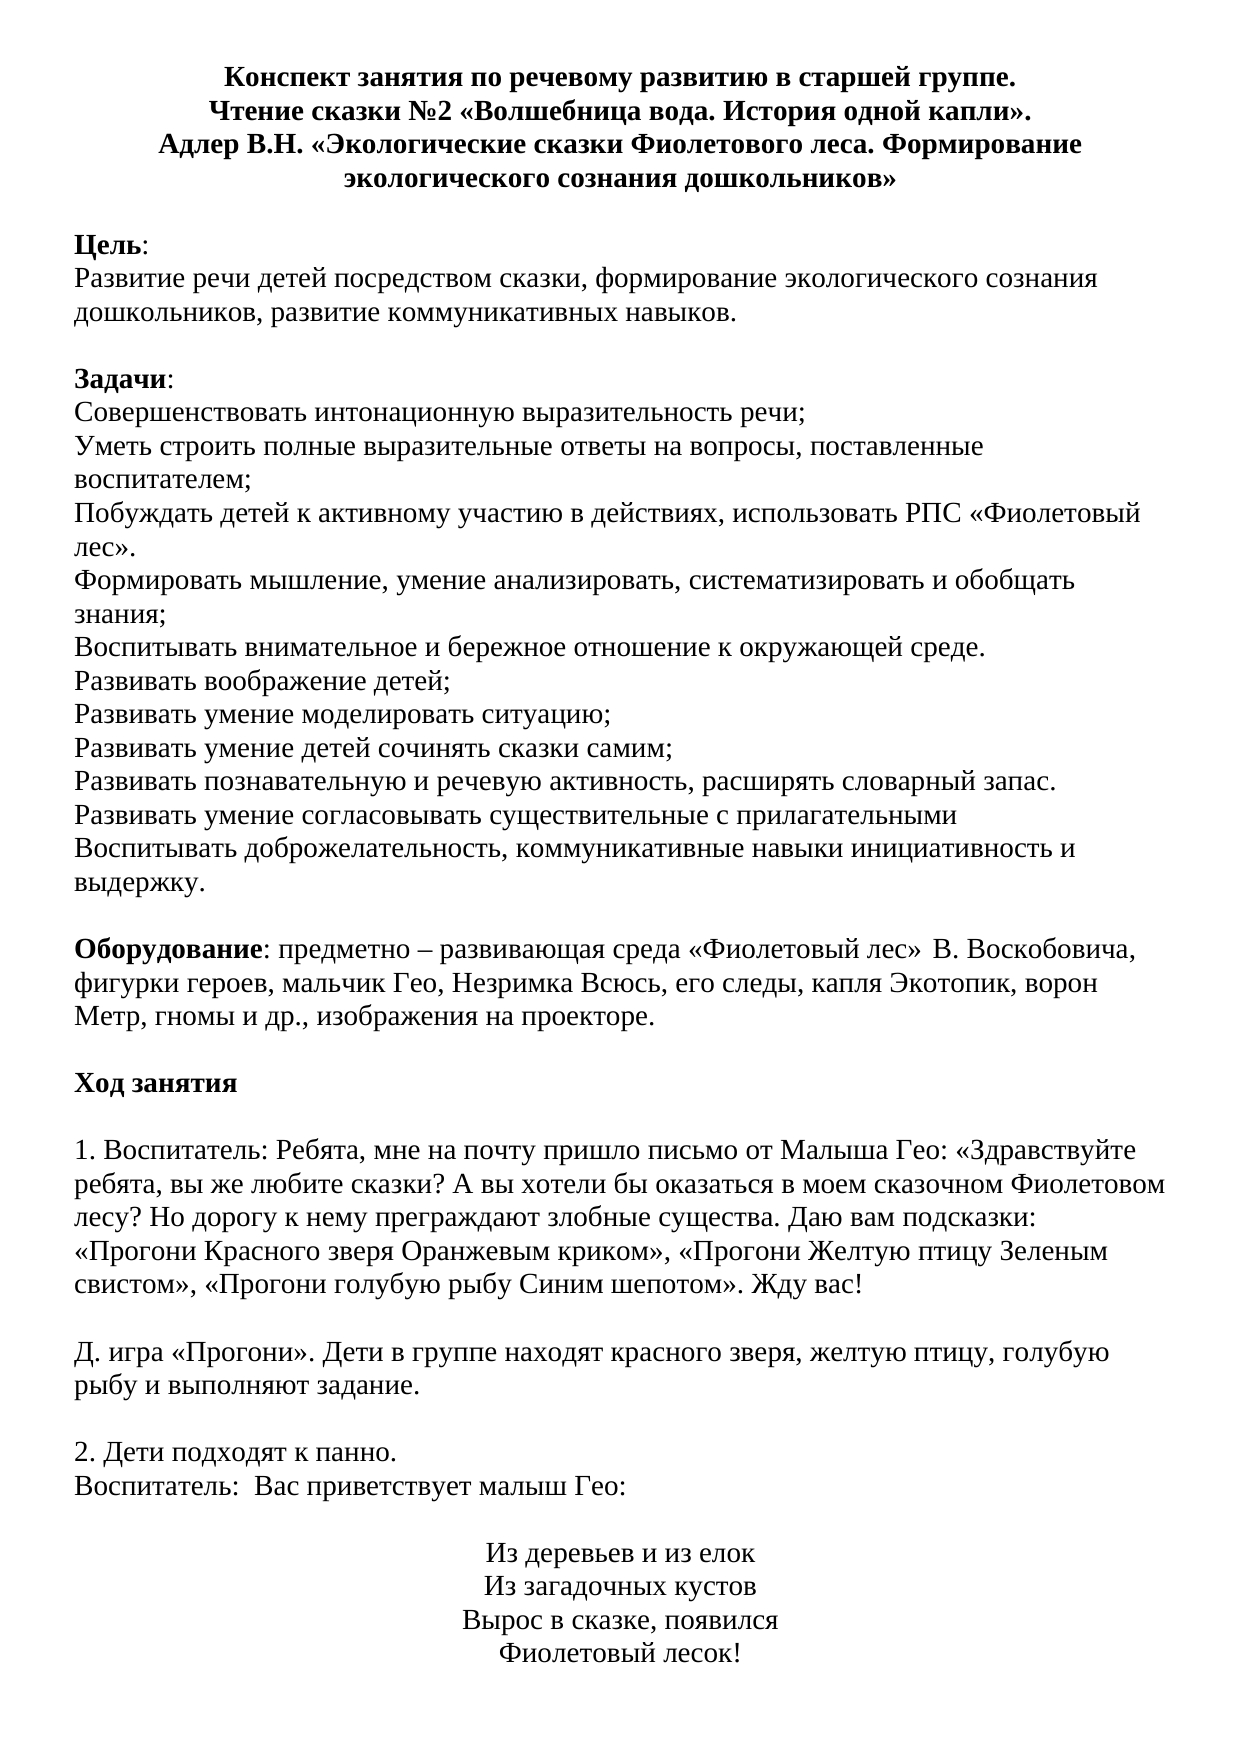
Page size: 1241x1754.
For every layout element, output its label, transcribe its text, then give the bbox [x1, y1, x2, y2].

text Развивать воображение детей; [74, 663, 1167, 696]
text Оборудование: предметно – развивающая среда «Фиолетовый лес» В. Воскобовича, фигурки героев, мальчик Гео, Незримка Всюсь, его следы, капля Экотопик, ворон Метр, гномы и др., изображения на проекторе. [74, 931, 1167, 1032]
text Д. игра «Прогони». Дети в группе находят красного зверя, желтую птицу, голубую рыбу и выполняют задание. [74, 1334, 1167, 1401]
text 2. Дети подходят к панно. [74, 1434, 1167, 1468]
text Совершенствовать интонационную выразительность речи; [74, 394, 1167, 428]
text Из загадочных кустов [74, 1568, 1167, 1602]
text Развитие речи детей посредством сказки, формирование экологического сознания дошкольников, развитие коммуникативных навыков. [74, 260, 1167, 327]
text Адлер В.Н. «Экологические сказки Фиолетового леса. Формирование экологического сознания дошкольников» [74, 126, 1167, 193]
text Ход занятия [74, 1065, 1167, 1099]
text Уметь строить полные выразительные ответы на вопросы, поставленные воспитателем; [74, 428, 1167, 495]
text Развивать познавательную и речевую активность, расширять словарный запас. [74, 763, 1167, 797]
text Развивать умение детей сочинять сказки самим; [74, 730, 1167, 763]
text Цель: [74, 227, 1167, 260]
text Воспитывать доброжелательность, коммуникативные навыки инициативность и выдержку. [74, 831, 1167, 898]
text Задачи: [74, 361, 1167, 394]
text Из деревьев и из елок [74, 1535, 1167, 1568]
text Побуждать детей к активному участию в действиях, использовать РПС «Фиолетовый лес». [74, 495, 1167, 562]
text Воспитатель: Вас приветствует малыш Гео: [74, 1468, 1167, 1501]
text Формировать мышление, умение анализировать, систематизировать и обобщать знания; [74, 562, 1167, 629]
text Воспитывать внимательное и бережное отношение к окружающей среде. [74, 629, 1167, 663]
text Развивать умение моделировать ситуацию; [74, 696, 1167, 730]
text 1. Воспитатель: Ребята, мне на почту пришло письмо от Малыша Гео: «Здравствуйте ребята, вы же любите сказки? А вы хотели бы оказаться в моем сказочном Фиолетовом лесу? Но дорогу к нему преграждают злобные существа. Даю вам подсказки: «Прогони Красного зверя Оранжевым криком», «Прогони Желтую птицу Зеленым свистом», «Прогони голубую рыбу Синим шепотом». Жду вас! [74, 1132, 1167, 1300]
text Вырос в сказке, появился [74, 1602, 1167, 1636]
text Чтение сказки №2 «Волшебница вода. История одной капли». [74, 93, 1167, 126]
text Фиолетовый лесок! [74, 1636, 1167, 1669]
text Развивать умение согласовывать существительные с прилагательными [74, 797, 1167, 831]
text Конспект занятия по речевому развитию в старшей группе. [74, 59, 1167, 93]
